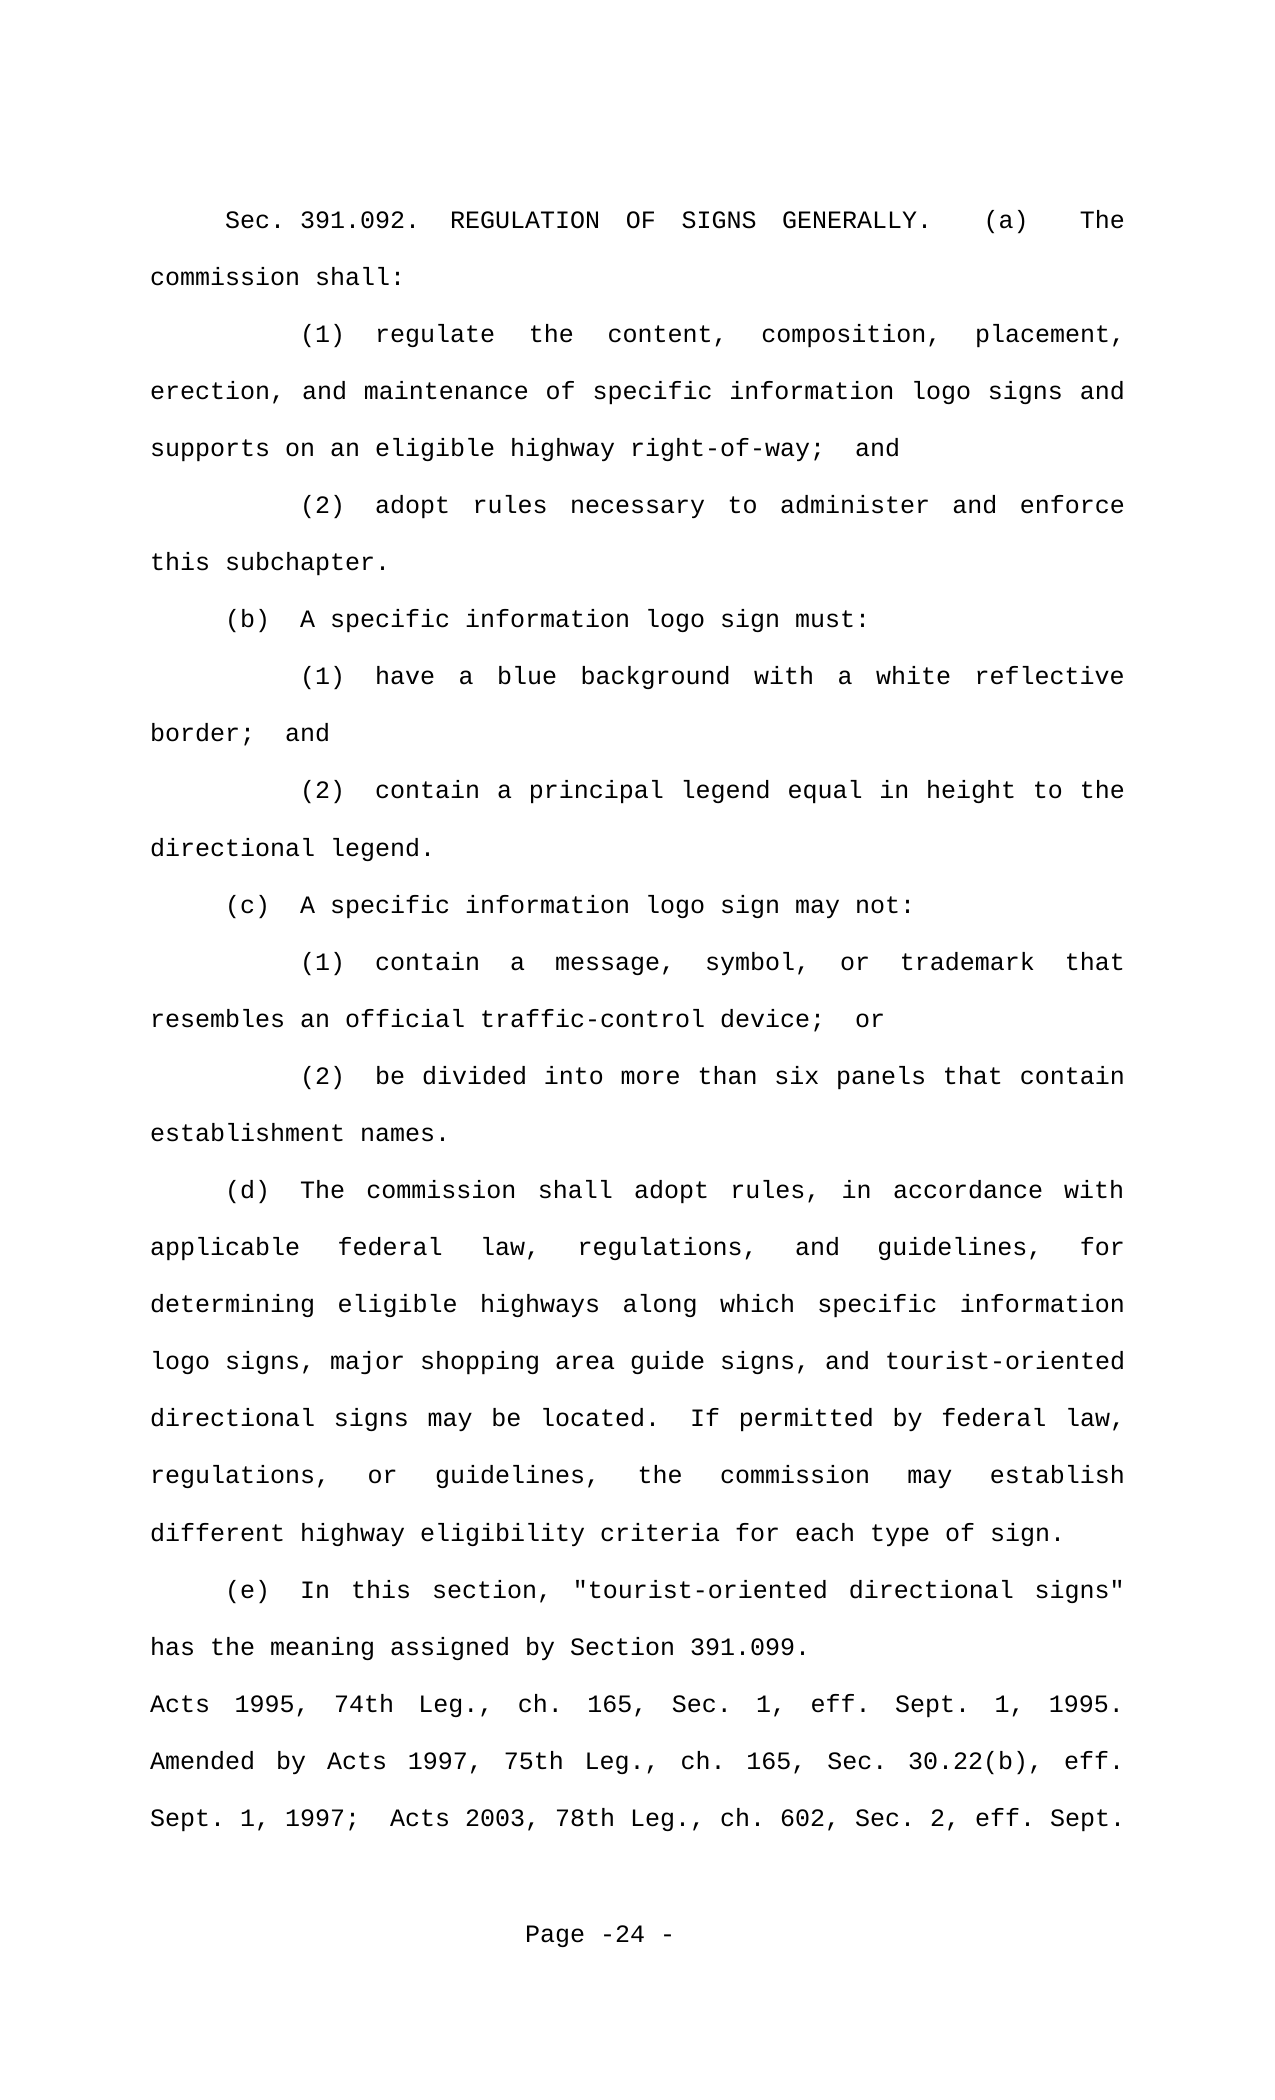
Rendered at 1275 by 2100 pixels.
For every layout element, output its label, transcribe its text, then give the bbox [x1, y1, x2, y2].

text (1) contain a message, symbol, or trademark that resembles an official traffic-control device; or [150, 949, 1125, 1035]
text (d) The commission shall adopt rules, in accordance with applicable federal law, regulations, and guidelines, for determining eligible highways along which specific information logo signs, major shopping area guide signs, and tourist-oriented directional signs may be located. If permitted by federal law, regulations, or guidelines, the commission may establish different highway eligibility criteria for each type of sign. [150, 1177, 1125, 1548]
text (2) be divided into more than six panels that contain establishment names. [150, 1063, 1125, 1149]
text (b) A specific information logo sign must: [150, 607, 1125, 635]
text (2) adopt rules necessary to administer and enforce this subchapter. [150, 492, 1125, 578]
text Sec. 391.092. REGULATION OF SIGNS GENERALLY. (a) The commission shall: [150, 207, 1125, 293]
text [150, 1691, 1125, 1834]
text (1) regulate the content, composition, placement, erection, and maintenance of specific information logo signs and supports on an eligible highway right-of-way; and [150, 321, 1125, 464]
text (1) have a blue background with a white reflective border; and [150, 664, 1125, 749]
text (2) contain a principal legend equal in height to the directional legend. [150, 778, 1125, 863]
text (c) A specific information logo sign may not: [150, 892, 1125, 921]
text (e) In this section, "tourist-oriented directional signs" has the meaning assigned by Section 391.099. [150, 1577, 1125, 1663]
